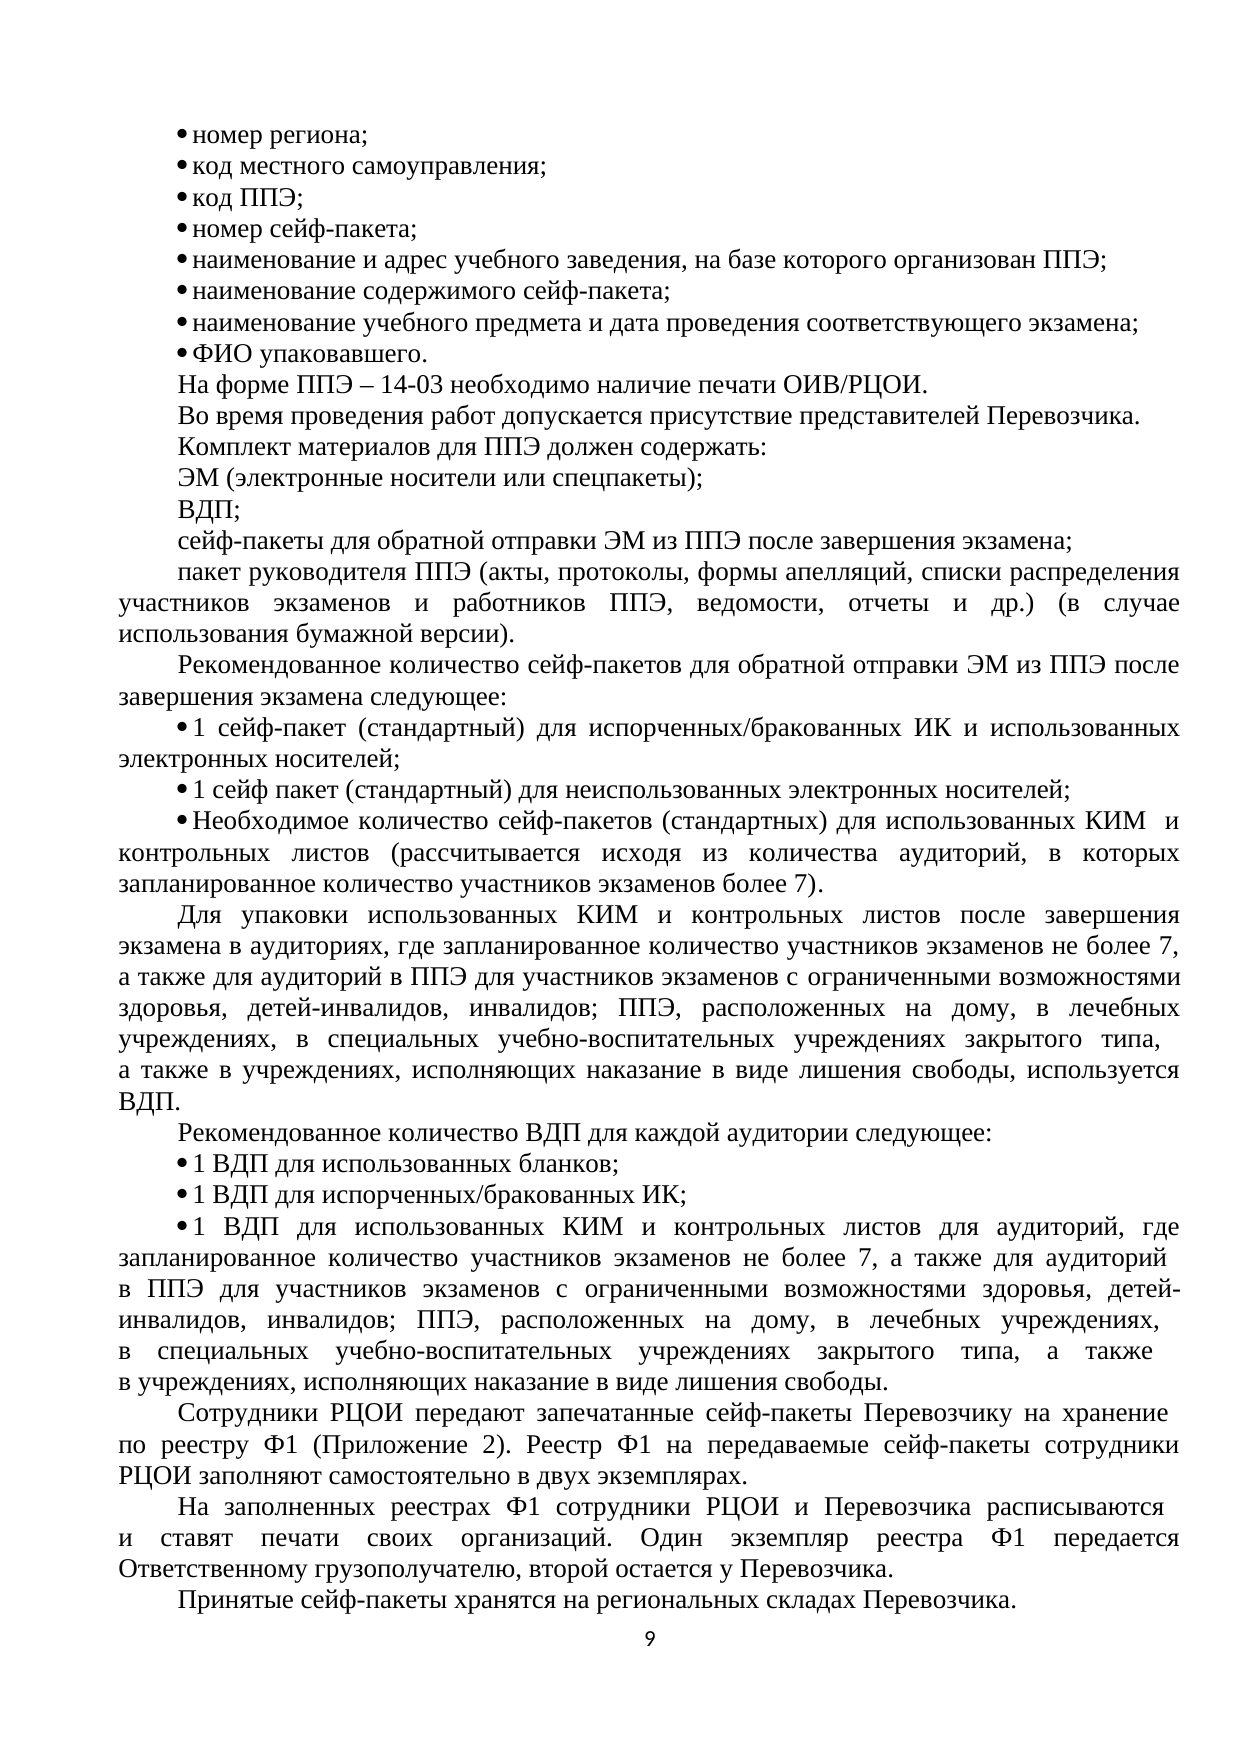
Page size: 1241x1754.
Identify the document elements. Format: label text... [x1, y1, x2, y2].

list Необходимое количество сейф-пакетов (стандартных) для использованных КИМ и контрольных листов (рассчитывается исходя из количества аудиторий, в которых запланированное количество участников экзаменов более 7). [118, 804, 1181, 898]
list ФИО упаковавшего. [118, 337, 1181, 368]
list сейф-пакеты для обратной отправки ЭМ из ППЭ после завершения экзамена; [118, 524, 1181, 555]
list 1 сейф пакет (стандартный) для неиспользованных электронных носителей; [118, 773, 1181, 804]
list ЭМ (электронные носители или спецпакеты); [118, 462, 1181, 493]
list наименование учебного предмета и дата проведения соответствующего экзамена; [118, 306, 1181, 337]
list наименование содержимого сейф-пакета; [118, 274, 1181, 306]
list Для упаковки использованных КИМ и контрольных листов после завершения экзамена в аудиториях, где запланированное количество участников экзаменов не более 7, а также для аудиторий в ППЭ для участников экзаменов с ограниченными возможностями здоровья, детей-инвалидов, инвалидов; ППЭ, расположенных на дому, в лечебных учреждениях, в специальных учебно-воспитательных учреждениях закрытого типа, а также в учреждениях, исполняющих наказание в виде лишения свободы, используется ВДП. [118, 898, 1181, 1116]
list 1 сейф-пакет (стандартный) для испорченных/бракованных ИК и использованных электронных носителей; [118, 711, 1181, 773]
list номер региона; [118, 118, 1181, 149]
text Сотрудники РЦОИ передают запечатанные сейф-пакеты Перевозчику на хранение по реестру Ф1 (Приложение 2). Реестр Ф1 на передаваемые сейф-пакеты сотрудники РЦОИ заполняют самостоятельно в двух экземплярах. [118, 1397, 1181, 1490]
list код ППЭ; [118, 181, 1181, 212]
list Рекомендованное количество сейф-пакетов для обратной отправки ЭМ из ППЭ после завершения экзамена следующее: [118, 648, 1181, 711]
list пакет руководителя ППЭ (акты, протоколы, формы апелляций, списки распределения участников экзаменов и работников ППЭ, ведомости, отчеты и др.) (в случае использования бумажной версии). [118, 555, 1181, 648]
list номер сейф-пакета; [118, 212, 1181, 243]
list 1 ВДП для испорченных/бракованных ИК; [118, 1178, 1181, 1209]
list На форме ППЭ – 14-03 необходимо наличие печати ОИВ/РЦОИ. [118, 368, 1181, 399]
list наименование и адрес учебного заведения, на базе которого организован ППЭ; [118, 243, 1181, 274]
list ВДП; [118, 493, 1181, 524]
list Рекомендованное количество ВДП для каждой аудитории следующее: [118, 1116, 1181, 1147]
list 1 ВДП для использованных бланков; [118, 1147, 1181, 1178]
text Комплект материалов для ППЭ должен содержать: [118, 430, 1181, 462]
list код местного самоуправления; [118, 149, 1181, 181]
text Принятые сейф-пакеты хранятся на региональных складах Перевозчика. [118, 1583, 1181, 1614]
text Во время проведения работ допускается присутствие представителей Перевозчика. [118, 399, 1181, 430]
list 1 ВДП для использованных КИМ и контрольных листов для аудиторий, где запланированное количество участников экзаменов не более 7, а также для аудиторий в ППЭ для участников экзаменов с ограниченными возможностями здоровья, детей-инвалидов, инвалидов; ППЭ, расположенных на дому, в лечебных учреждениях, в специальных учебно-воспитательных учреждениях закрытого типа, а также в учреждениях, исполняющих наказание в виде лишения свободы. [118, 1209, 1181, 1397]
